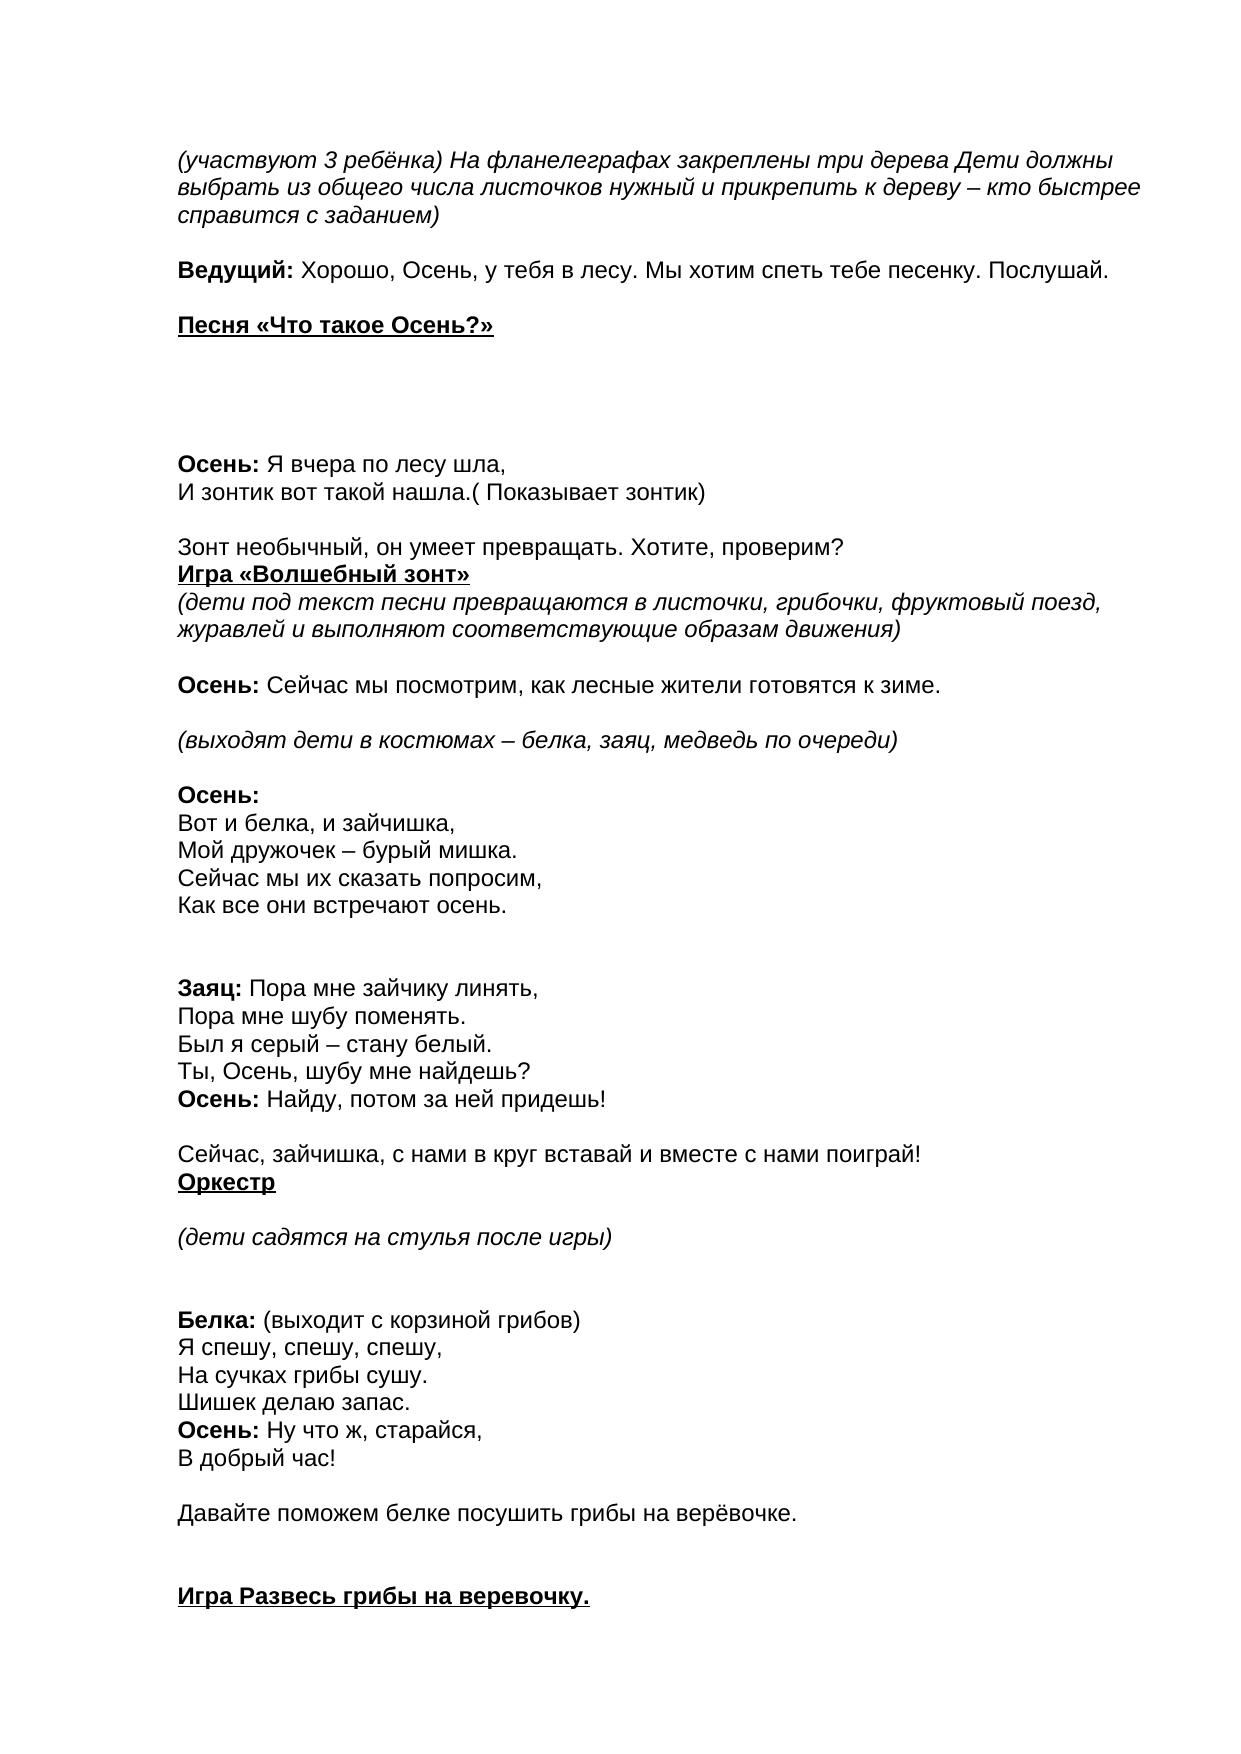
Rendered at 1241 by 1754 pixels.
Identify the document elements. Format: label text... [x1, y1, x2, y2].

text Осень: Я вчера по лесу шла, И зонтик вот такой нашла.( Показывает зонтик) Зонт необычный, он умеет превращать. Хотите, проверим? Игра «Волшебный зонт» (дети под текст песни превращаются в листочки, грибочки, фруктовый поезд, журавлей и выполняют соответствующие образам движения) Осень: Сейчас мы посмотрим, как лесные жители готовятся к зиме. (выходят дети в костюмах – белка, заяц, медведь по очереди) Осень: Вот и белка, и зайчишка, Мой дружочек – бурый мишка. Сейчас мы их сказать попросим, Как все они встречают осень. [177, 422, 1152, 919]
text Белка: (выходит с корзиной грибов) Я спешу, спешу, спешу, На сучках грибы сушу. Шишек делаю запас. Осень: Ну что ж, старайся, В добрый час! Давайте поможем белке посушить грибы на верёвочке. [177, 1278, 1152, 1526]
text Заяц: Пора мне зайчику линять, Пора мне шубу поменять. Был я серый – стану белый. Ты, Осень, шубу мне найдешь? Осень: Найду, потом за ней придешь! Сейчас, зайчишка, с нами в круг вставай и вместе с нами поиграй! Оркестр (дети садятся на стулья после игры) [177, 947, 1152, 1250]
text Игра Развесь грибы на веревочку. (участвуют 2 человека берут по одному грибу - картинке, прищепкой вешают на веревочку) [177, 1554, 1152, 1609]
text (участвуют 3 ребёнка) На фланелеграфах закреплены три дерева Дети должны выбрать из общего числа листочков нужный и прикрепить к дереву – кто быстрее справится с заданием) Ведущий: Хорошо, Осень, у тебя в лесу. Мы хотим спеть тебе песенку. Послушай. Песня «Что такое Осень?» [177, 118, 1152, 394]
